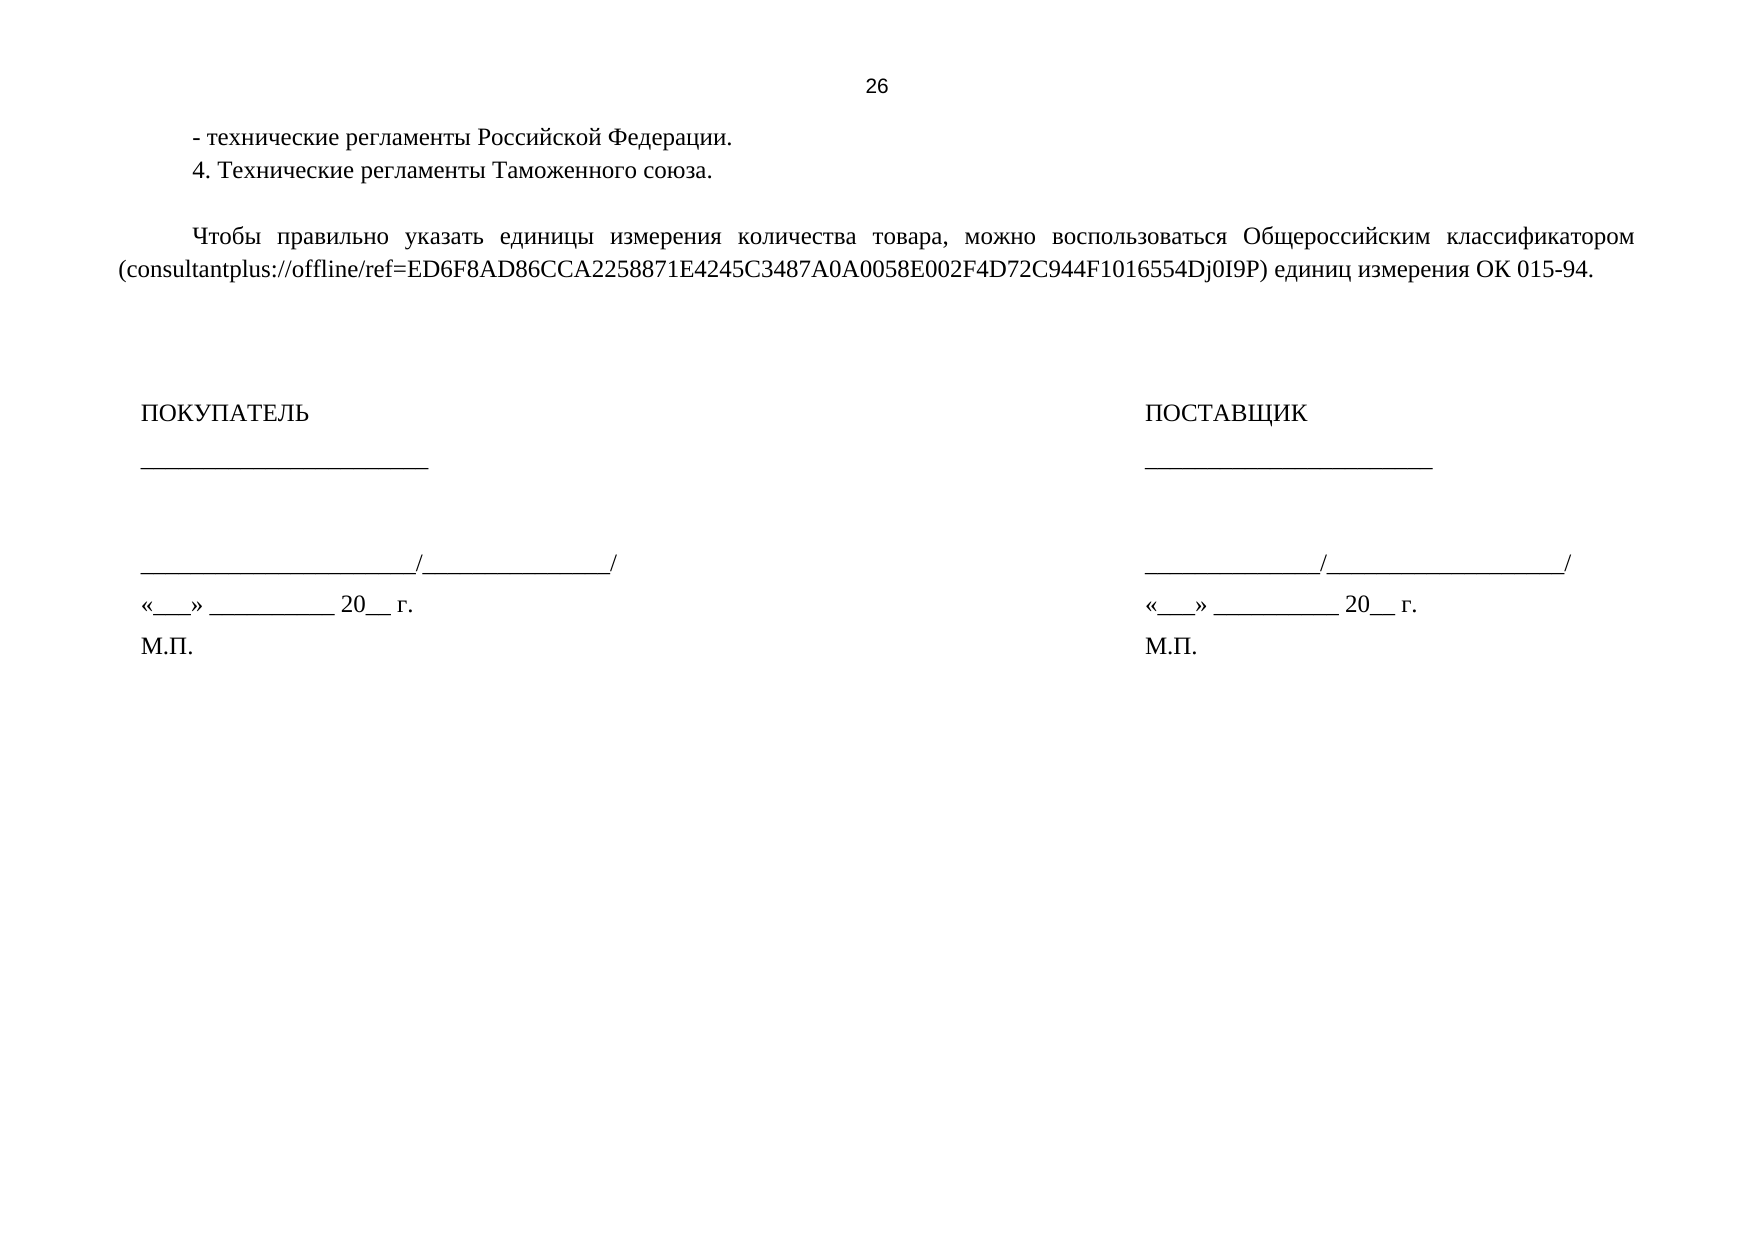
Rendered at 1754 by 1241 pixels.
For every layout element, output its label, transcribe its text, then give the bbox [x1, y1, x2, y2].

text Чтобы правильно указать единицы измерения количества товара, можно воспользоваться Общероссийским классификатором (consultantplus://offline/ref=ED6F8AD86CCA2258871E4245C3487A0A0058E002F4D72C944F1016554Dj0I9P) единиц измерения ОК 015-94. [118, 221, 1636, 282]
table_header ПОСТАВЩИК _______________________ ______________/___________________/ «___» __________ 20__ г. М.П. [1134, 402, 1709, 676]
text - технические регламенты Российской Федерации. [118, 122, 1636, 150]
table_header ПОКУПАТЕЛЬ _______________________ ______________________/_______________/ «___» __________ 20__ г. М.П. [129, 402, 1133, 676]
text 4. Технические регламенты Таможенного союза. [118, 155, 1636, 183]
